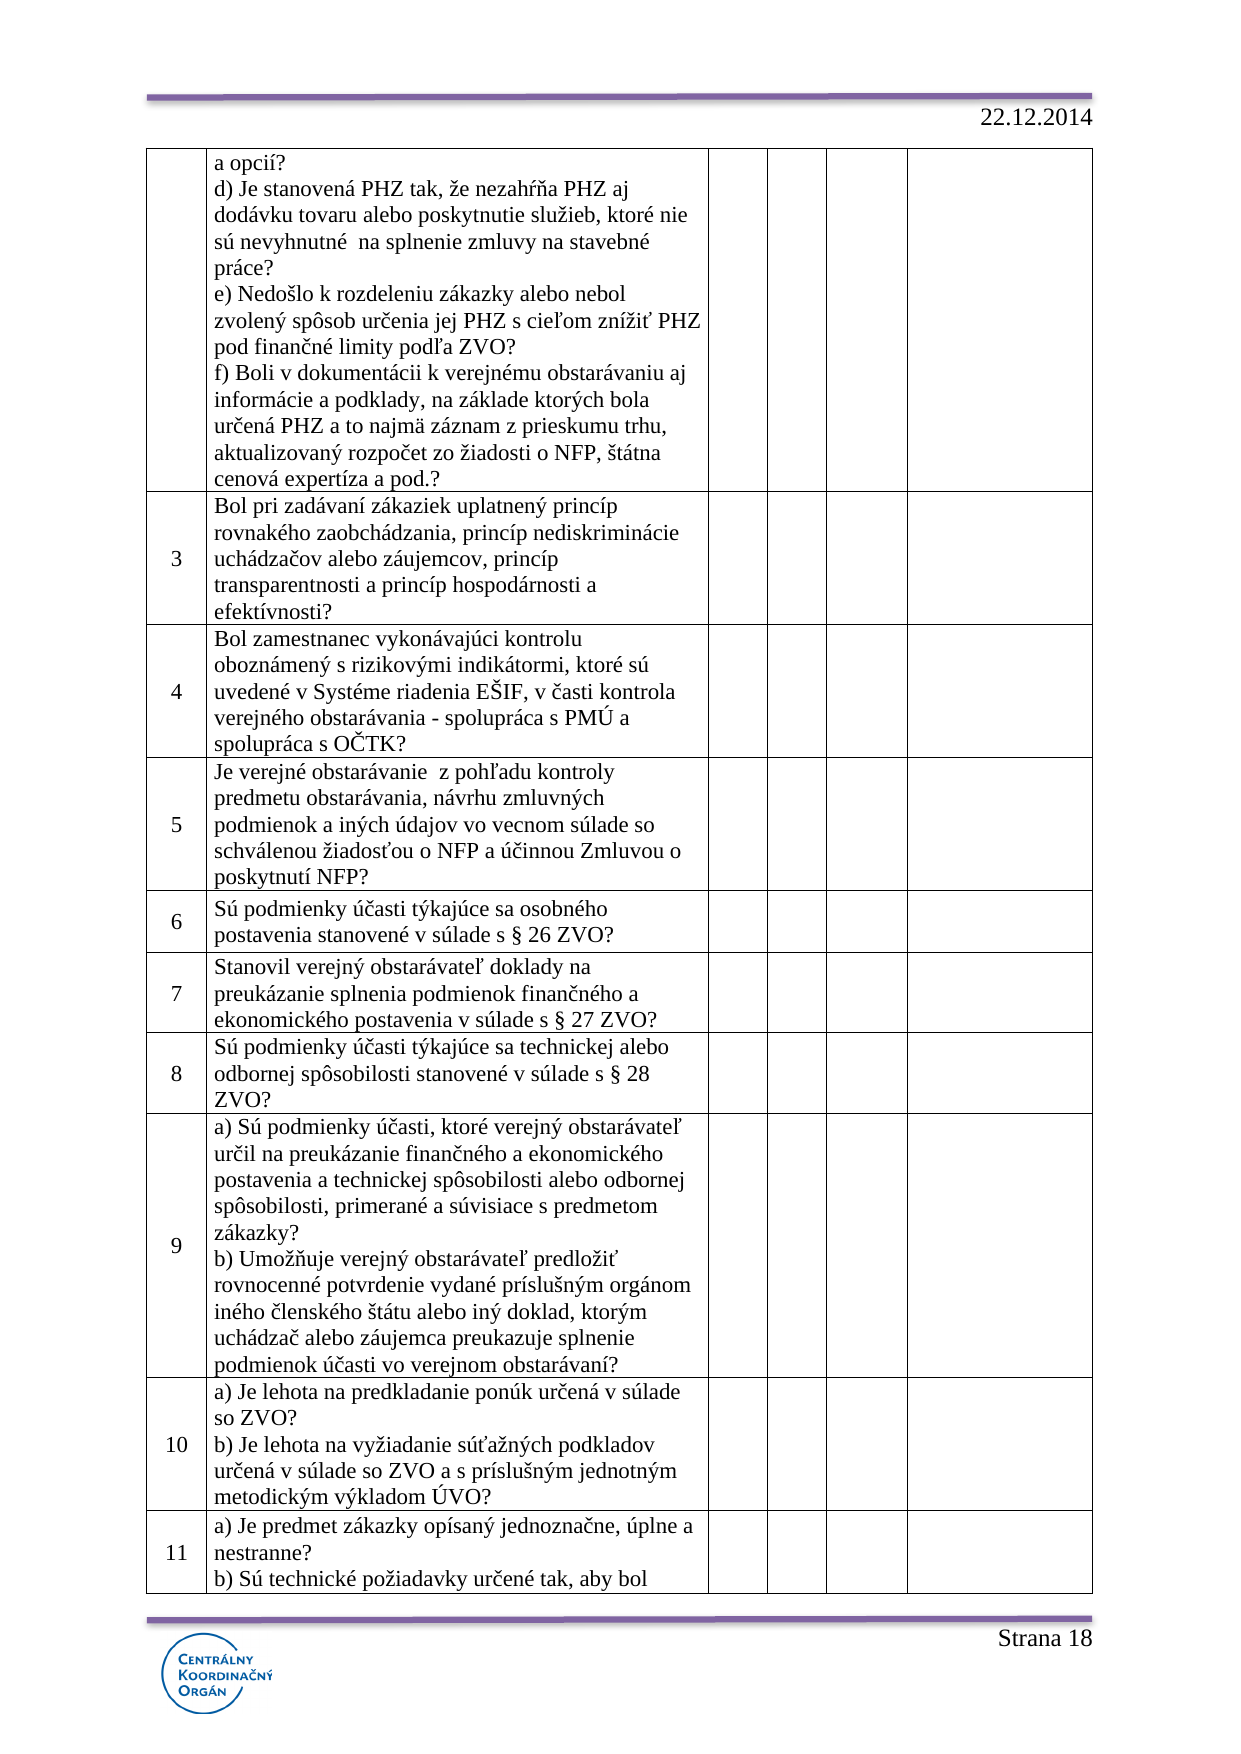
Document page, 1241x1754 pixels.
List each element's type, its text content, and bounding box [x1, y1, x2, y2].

table_cell [709, 953, 767, 1032]
table_cell [908, 1378, 1092, 1510]
table_cell [709, 149, 767, 491]
table_cell 4 [147, 625, 206, 757]
picture [159, 1631, 272, 1713]
table_cell 2 [147, 149, 206, 491]
table_cell [768, 891, 826, 952]
table_cell [908, 1114, 1092, 1377]
table_cell 8 [147, 1033, 206, 1112]
table_cell [768, 1378, 826, 1510]
table_cell [768, 953, 826, 1032]
table_cell [827, 758, 907, 890]
table_cell 6 [147, 891, 206, 952]
table_cell Bol pri zadávaní zákaziek uplatnený princíp rovnakého zaobchádzania, princíp nediskriminácie uchádzačov alebo záujemcov, princíp transparentnosti a princíp hospodárnosti a efektívnosti? [207, 492, 708, 624]
table_cell [768, 758, 826, 890]
table_cell Stanovil verejný obstarávateľ doklady na preukázanie splnenia podmienok finančného a ekonomického postavenia v súlade s § 27 ZVO? [207, 953, 708, 1032]
table_cell [827, 1033, 907, 1112]
table_cell a) Je lehota na predkladanie ponúk určená v súlade so ZVO? b) Je lehota na vyžiadanie súťažných podkladov určená v súlade so ZVO a s príslušným jednotným metodickým výkladom ÚVO? [207, 1378, 708, 1510]
table_cell 10 [147, 1378, 206, 1510]
table_cell [827, 1378, 907, 1510]
table_cell [709, 1511, 767, 1593]
table_cell [709, 758, 767, 890]
table_cell [908, 758, 1092, 890]
table_cell [827, 891, 907, 952]
table_cell 3 [147, 492, 206, 624]
table_cell [908, 492, 1092, 624]
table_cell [207, 1511, 708, 1593]
table_cell [768, 492, 826, 624]
table_cell [827, 1114, 907, 1377]
table_cell [908, 149, 1092, 491]
table_cell 5 [147, 758, 206, 890]
table_cell 9 [147, 1114, 206, 1377]
table_cell Bol zamestnanec vykonávajúci kontrolu oboznámený s rizikovými indikátormi, ktoré sú uvedené v Systéme riadenia EŠIF, v časti kontrola verejného obstarávania - spolupráca s PMÚ a spolupráca s OČTK? [207, 625, 708, 757]
table_cell [908, 891, 1092, 952]
table_cell [908, 625, 1092, 757]
table_cell [768, 1114, 826, 1377]
table_cell [908, 1033, 1092, 1112]
table_cell 7 [147, 953, 206, 1032]
table_cell Sú podmienky účasti týkajúce sa technickej alebo odbornej spôsobilosti stanovené v súlade s § 28 ZVO? [207, 1033, 708, 1112]
table_cell [827, 1511, 907, 1593]
table_cell [709, 891, 767, 952]
table_cell [768, 625, 826, 757]
table_cell [908, 1511, 1092, 1593]
table_cell [768, 1033, 826, 1112]
table_cell Je verejné obstarávanie z pohľadu kontroly predmetu obstarávania, návrhu zmluvných podmienok a iných údajov vo vecnom súlade so schválenou žiadosťou o NFP a účinnou Zmluvou o poskytnutí NFP? [207, 758, 708, 890]
table_cell [827, 953, 907, 1032]
table_cell [768, 149, 826, 491]
table_cell [709, 1378, 767, 1510]
table_cell a) Sú podmienky účasti, ktoré verejný obstarávateľ určil na preukázanie finančného a ekonomického postavenia a technickej spôsobilosti alebo odbornej spôsobilosti, primerané a súvisiace s predmetom zákazky? b) Umožňuje verejný obstarávateľ predložiť rovnocenné potvrdenie vydané príslušným orgánom iného členského štátu alebo iný doklad, ktorým uchádzač alebo záujemca preukazuje splnenie podmienok účasti vo verejnom obstarávaní? [207, 1114, 708, 1377]
table_cell [827, 625, 907, 757]
table_cell [709, 492, 767, 624]
table_cell 11 [147, 1511, 206, 1593]
table_cell [768, 1511, 826, 1593]
table_cell [709, 625, 767, 757]
table_cell [827, 492, 907, 624]
table_cell Sú podmienky účasti týkajúce sa osobného postavenia stanovené v súlade s § 26 ZVO? [207, 891, 708, 952]
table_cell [207, 149, 708, 491]
table_cell [709, 1033, 767, 1112]
table_cell [709, 1114, 767, 1377]
table_cell [827, 149, 907, 491]
table_cell [908, 953, 1092, 1032]
